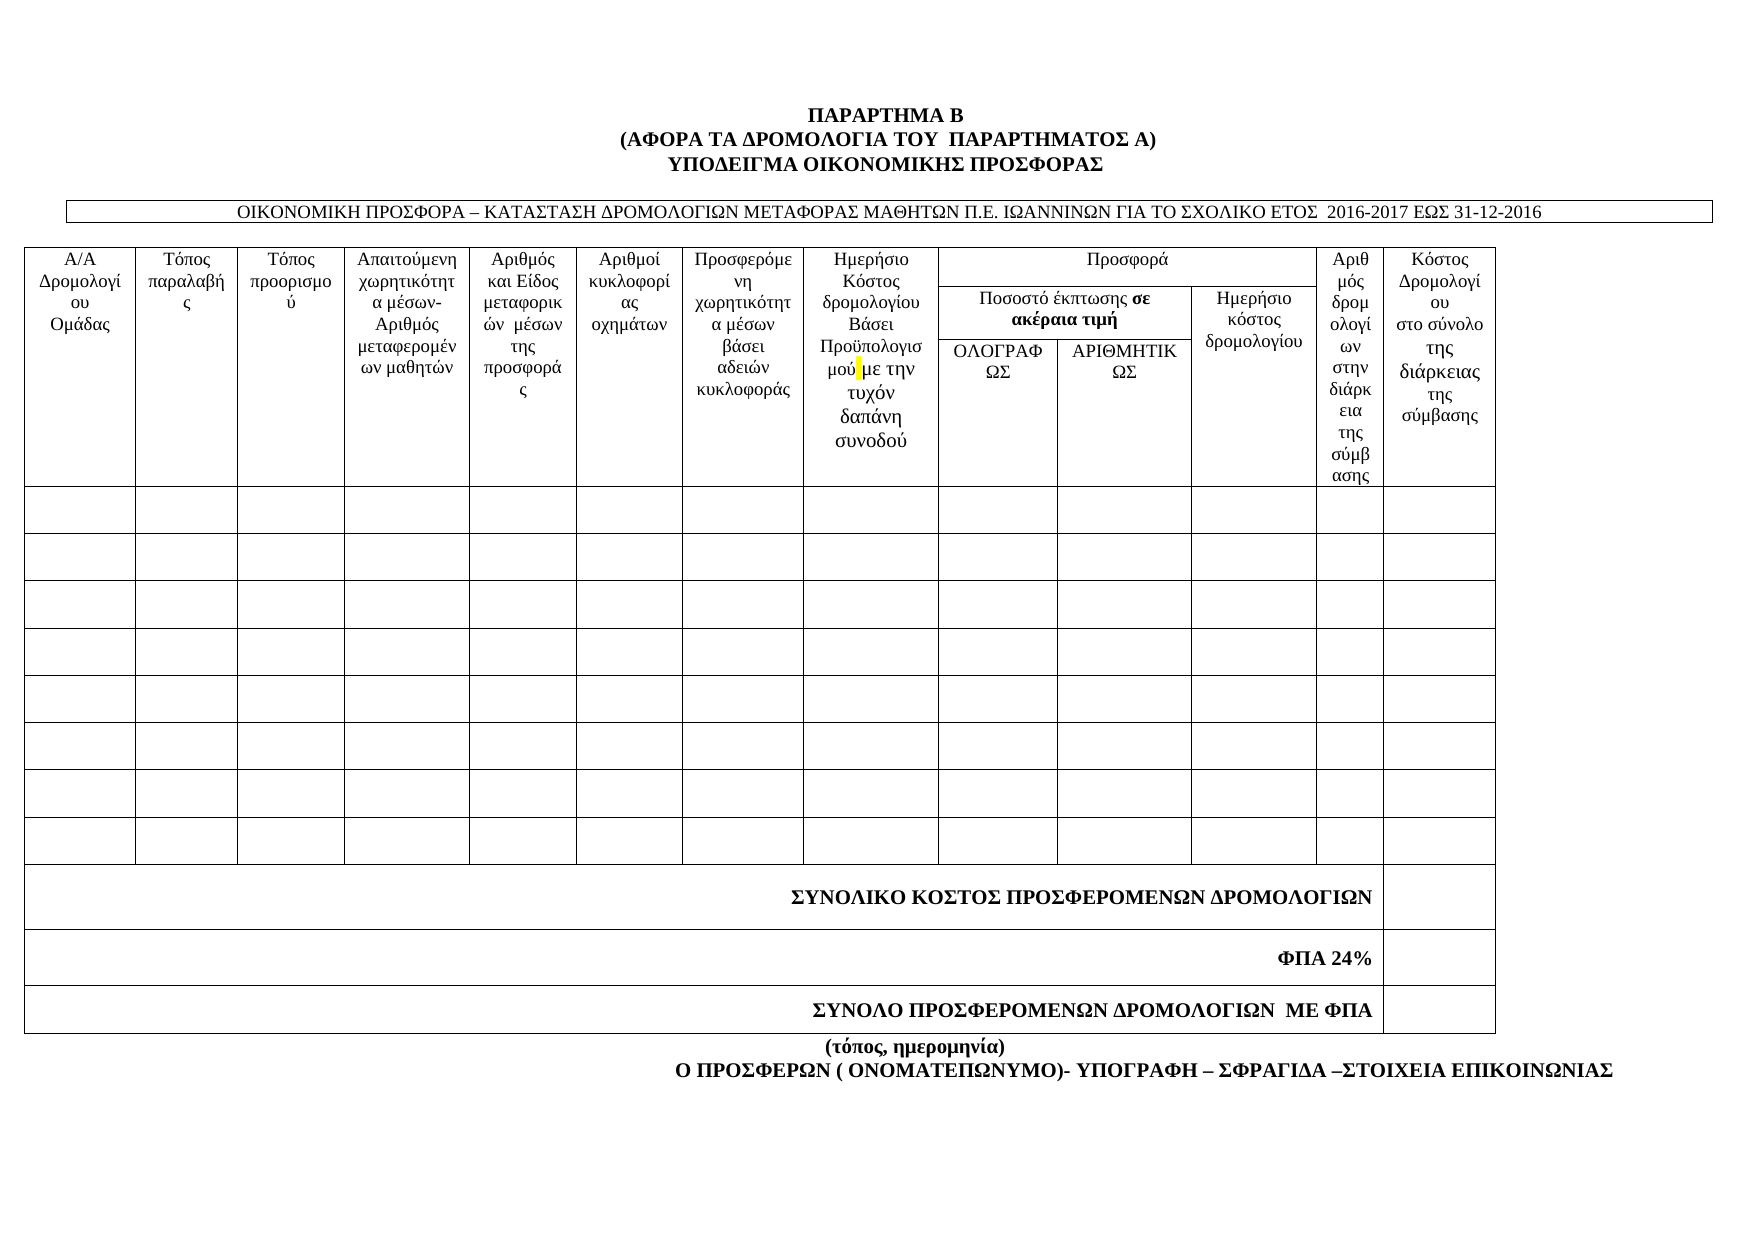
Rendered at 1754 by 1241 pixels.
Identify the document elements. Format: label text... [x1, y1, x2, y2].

table_cell [1058, 723, 1191, 769]
table_cell ΣΥΝΟΛΟ ΠΡΟΣΦΕΡΟΜΕΝΩΝ ΔΡΟΜΟΛΟΓΙΩΝ ΜΕ ΦΠΑ [25, 986, 1383, 1033]
table_header Απαιτούμενη χωρητικότητα μέσων- Αριθμός μεταφερομένων μαθητών [345, 248, 469, 486]
table_cell [1192, 676, 1316, 722]
table_cell [1317, 818, 1383, 864]
table_cell [136, 581, 237, 627]
table_cell [683, 676, 803, 722]
table_header ΟΙΚΟΝΟΜΙΚΗ ΠΡΟΣΦΟΡΑ – ΚΑΤΑΣΤΑΣΗ ΔΡΟΜΟΛΟΓΙΩΝ ΜΕΤΑΦΟΡΑΣ ΜΑΘΗΤΩΝ Π.Ε. ΙΩΑΝΝΙΝΩΝ ΓΙΑ ΤΟ ΣΧΟΛΙΚΟ ΕΤΟΣ 2016-2017 ΕΩΣ 31-12-2016 [67, 201, 1712, 222]
table_cell [683, 818, 803, 864]
table_cell [939, 818, 1057, 864]
table_cell [1317, 581, 1383, 627]
table_cell Ημερήσιο κόστος δρομολογίου [1192, 287, 1316, 486]
table_cell [683, 534, 803, 580]
table_cell [1058, 629, 1191, 675]
table_cell [136, 534, 237, 580]
table_cell [1317, 487, 1383, 533]
table_cell [939, 676, 1057, 722]
table_cell [345, 676, 469, 722]
table_cell [136, 818, 237, 864]
table_cell [136, 676, 237, 722]
table_cell [1384, 487, 1495, 533]
table_header Τόπος προορισμού [238, 248, 344, 486]
table_cell [470, 818, 576, 864]
table_cell [683, 487, 803, 533]
table_cell [804, 487, 938, 533]
table_cell Ποσοστό έκπτωσης σε ακέραια τιμή [939, 287, 1191, 338]
table_cell [1384, 986, 1495, 1033]
table_cell [804, 770, 938, 817]
table_header Αριθμοί κυκλοφορίας οχημάτων [577, 248, 682, 486]
table_header Αριθμός και Είδος μεταφορικών μέσων της προσφοράς [470, 248, 576, 486]
table_cell [25, 770, 135, 817]
table_cell [345, 581, 469, 627]
table_header Α/Α Δρομολογίου Ομάδας [25, 248, 135, 486]
table_cell [470, 770, 576, 817]
table_cell [238, 534, 344, 580]
table_cell [345, 534, 469, 580]
table_cell [25, 723, 135, 769]
table_cell [136, 629, 237, 675]
table_cell [1384, 818, 1495, 864]
table_cell [238, 723, 344, 769]
table_cell [25, 629, 135, 675]
table_cell [1384, 676, 1495, 722]
table_cell [1384, 629, 1495, 675]
table_cell [1192, 487, 1316, 533]
table_header Αριθμός δρομολογίων στην διάρκεια της σύμβασης [1317, 248, 1383, 486]
table_cell [683, 581, 803, 627]
table_cell [939, 723, 1057, 769]
table_cell [1192, 581, 1316, 627]
table_cell [939, 770, 1057, 817]
table_cell [345, 487, 469, 533]
table_cell [577, 487, 682, 533]
table_cell [1192, 629, 1316, 675]
table_cell [345, 770, 469, 817]
table_cell [1058, 676, 1191, 722]
table_cell [683, 723, 803, 769]
table_cell [1384, 770, 1495, 817]
table_cell [1192, 770, 1316, 817]
table_cell [1058, 581, 1191, 627]
table_cell [939, 629, 1057, 675]
table_cell [238, 770, 344, 817]
table_cell [25, 676, 135, 722]
table_cell [25, 487, 135, 533]
table_cell [345, 818, 469, 864]
table_cell [25, 818, 135, 864]
table_cell [136, 770, 237, 817]
table_cell [577, 818, 682, 864]
table_cell [683, 770, 803, 817]
table_cell [25, 581, 135, 627]
table_cell [470, 723, 576, 769]
table_cell [345, 629, 469, 675]
table_cell [1317, 723, 1383, 769]
table_cell [345, 723, 469, 769]
table_cell [238, 581, 344, 627]
table_cell [1317, 770, 1383, 817]
table_header Ημερήσιο Κόστος δρομολογίου Βάσει Προϋπολογισμού με την τυχόν δαπάνη συνοδού [804, 248, 938, 486]
table_cell [238, 676, 344, 722]
table_cell [804, 629, 938, 675]
table_cell ΟΛΟΓΡΑΦΩΣ [939, 340, 1057, 486]
table_cell [804, 676, 938, 722]
table_cell [1192, 818, 1316, 864]
table_cell [577, 534, 682, 580]
table_cell [804, 581, 938, 627]
text ΠΑΡΑΡΤΗΜΑ B [150, 103, 1621, 127]
table_cell [1384, 534, 1495, 580]
table_cell [1317, 534, 1383, 580]
table_cell [136, 487, 237, 533]
table_cell [804, 534, 938, 580]
table_cell [939, 581, 1057, 627]
table_cell [577, 723, 682, 769]
table_cell [1384, 723, 1495, 769]
table_cell [1384, 930, 1495, 985]
table_cell [470, 581, 576, 627]
table_cell [577, 770, 682, 817]
table_header Κόστος Δρομολογίου στο σύνολο της διάρκειας της σύμβασης [1384, 248, 1495, 486]
table_cell [1058, 818, 1191, 864]
table_cell [683, 629, 803, 675]
table_cell [1058, 770, 1191, 817]
text (ΑΦΟΡΑ ΤΑ ΔΡΟΜΟΛΟΓΙΑ TOY ΠΑΡΑΡΤΗΜΑΤΟΣ Α) ΥΠΟΔΕΙΓΜΑ ΟΙΚΟΝΟΜΙΚΗΣ ΠΡΟΣΦΟΡΑΣ [150, 127, 1621, 199]
table_cell [238, 487, 344, 533]
table_header Τόπος παραλαβής [136, 248, 237, 486]
table_cell [939, 487, 1057, 533]
table_cell [577, 676, 682, 722]
table_cell [238, 629, 344, 675]
table_cell ΣΥΝΟΛΙΚΟ ΚΟΣΤΟΣ ΠΡΟΣΦΕΡΟΜΕΝΩΝ ΔΡΟΜΟΛΟΓΙΩΝ [25, 865, 1383, 929]
table_header Προσφερόμενη χωρητικότητα μέσων βάσει αδειών κυκλοφοράς [683, 248, 803, 486]
table_cell [470, 487, 576, 533]
table_cell [1058, 534, 1191, 580]
table_cell [577, 629, 682, 675]
table_cell [238, 818, 344, 864]
table_cell ΦΠΑ 24% [25, 930, 1383, 985]
text (τόπος, ημερομηνία) Ο ΠΡΟΣΦΕΡΩΝ ( ΟΝΟΜΑΤΕΠΩΝΥΜΟ)- ΥΠΟΓΡΑΦΗ – ΣΦΡΑΓΙΔΑ –ΣΤΟΙΧΕΙΑ ΕΠΙΚΟΙΝΩΝΙΑΣ [150, 1034, 1621, 1082]
table_cell [804, 818, 938, 864]
table_cell [470, 676, 576, 722]
table_cell [1192, 534, 1316, 580]
table_cell [470, 629, 576, 675]
table_cell [1317, 676, 1383, 722]
table_cell [1317, 629, 1383, 675]
table_cell [136, 723, 237, 769]
table_cell [1058, 487, 1191, 533]
table_cell [804, 723, 938, 769]
table_header Προσφορά [939, 248, 1316, 286]
table_cell [25, 534, 135, 580]
table_cell [470, 534, 576, 580]
table_cell [1384, 865, 1495, 929]
table_cell [1384, 581, 1495, 627]
table_cell [577, 581, 682, 627]
table_cell [1192, 723, 1316, 769]
table_cell ΑΡΙΘΜΗΤΙΚΩΣ [1058, 340, 1191, 486]
table_cell [939, 534, 1057, 580]
